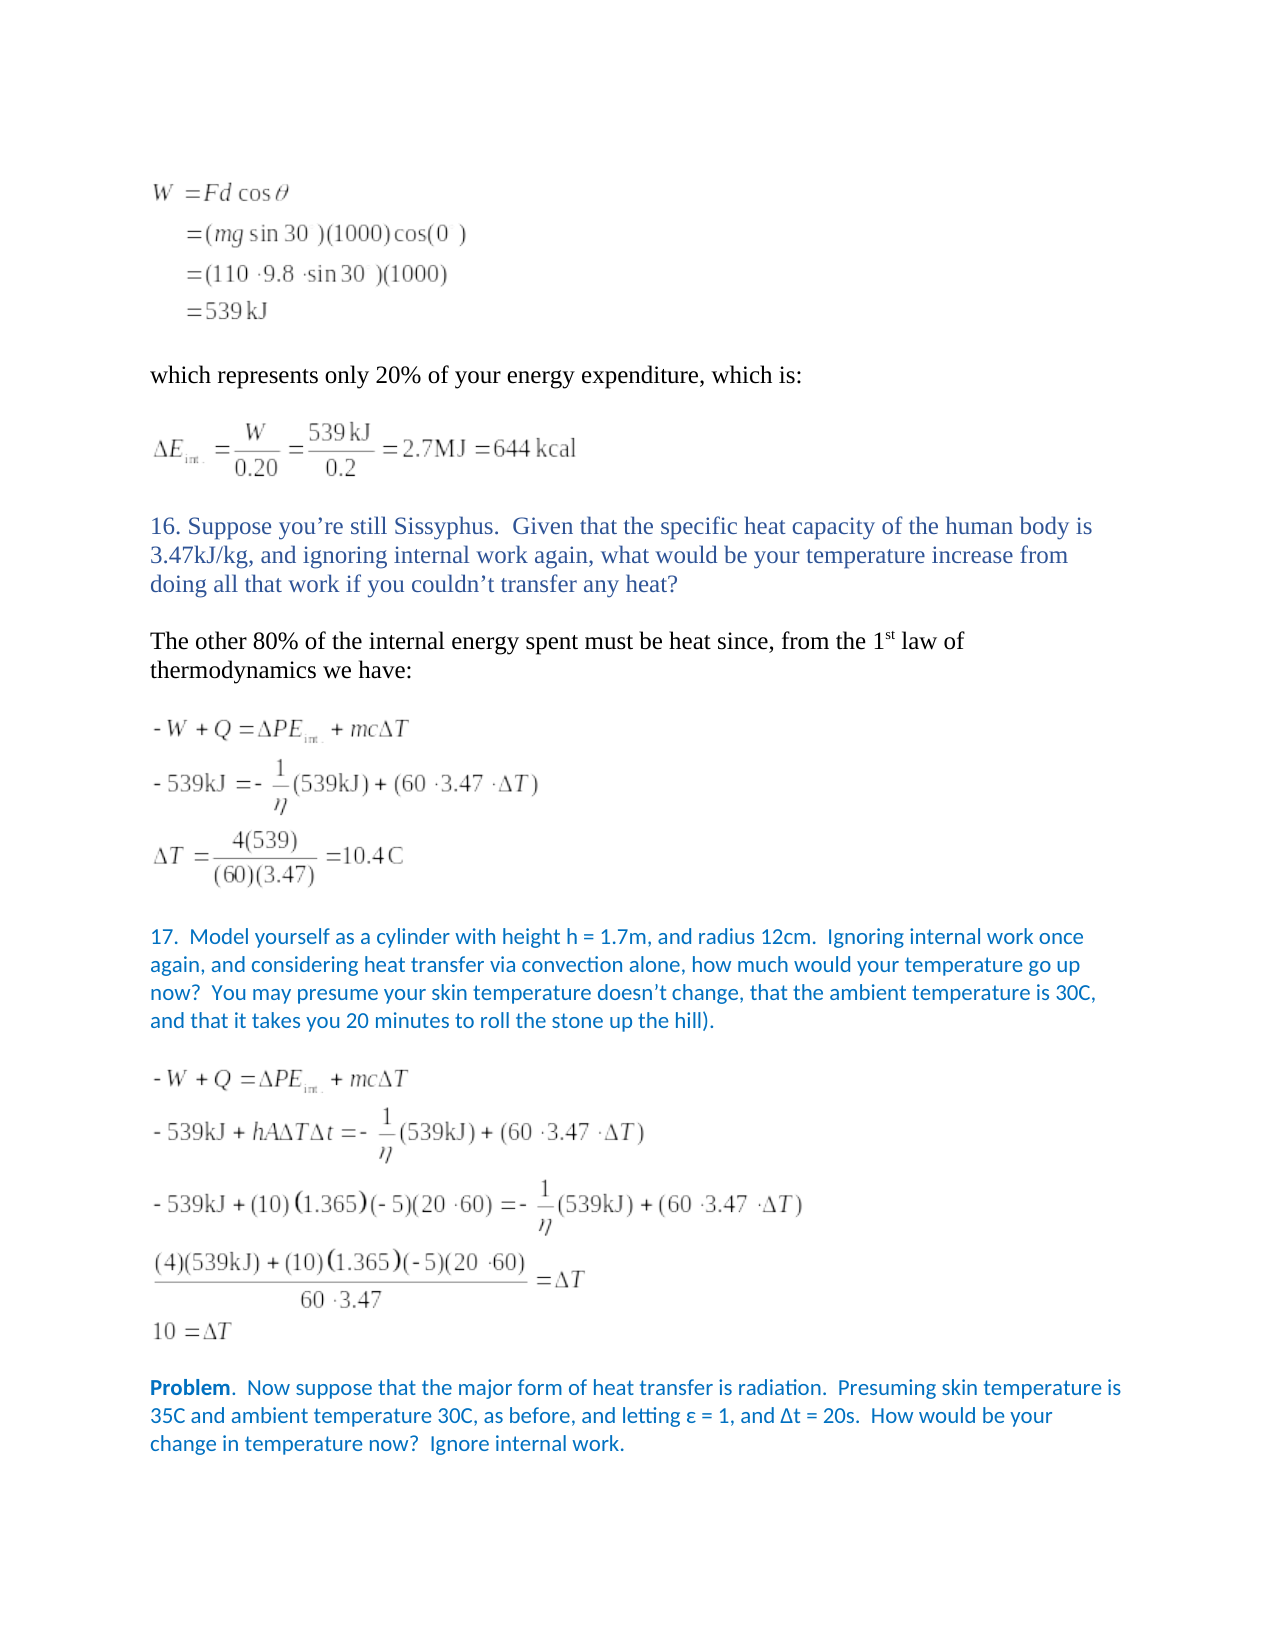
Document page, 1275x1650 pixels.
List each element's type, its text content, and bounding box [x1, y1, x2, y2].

text which represents only 20% of your energy expenditure, which is: [150, 360, 1125, 389]
text 16. Suppose you’re still Sissyphus. Given that the specific heat capacity of the human body is 3.47kJ/kg, and ignoring internal work again, what would be your temperature increase from doing all that work if you couldn’t transfer any heat? [150, 511, 1125, 597]
text Problem. Now suppose that the major form of heat transfer is radiation. Presuming skin temperature is 35C and ambient temperature 30C, as before, and letting ε = 1, and Δt = 20s. How would be your change in temperature now? Ignore internal work. [150, 1373, 1125, 1457]
text 17. Model yourself as a cylinder with height h = 1.7m, and radius 12cm. Ignoring internal work once again, and considering heat transfer via convection alone, how much would your temperature go up now? You may presume your skin temperature doesn’t change, that the ambient temperature is 30C, and that it takes you 20 minutes to roll the stone up the hill). [150, 922, 1125, 1034]
text The other 80% of the internal energy spent must be heat since, from the 1st law of thermodynamics we have: [150, 626, 1125, 684]
